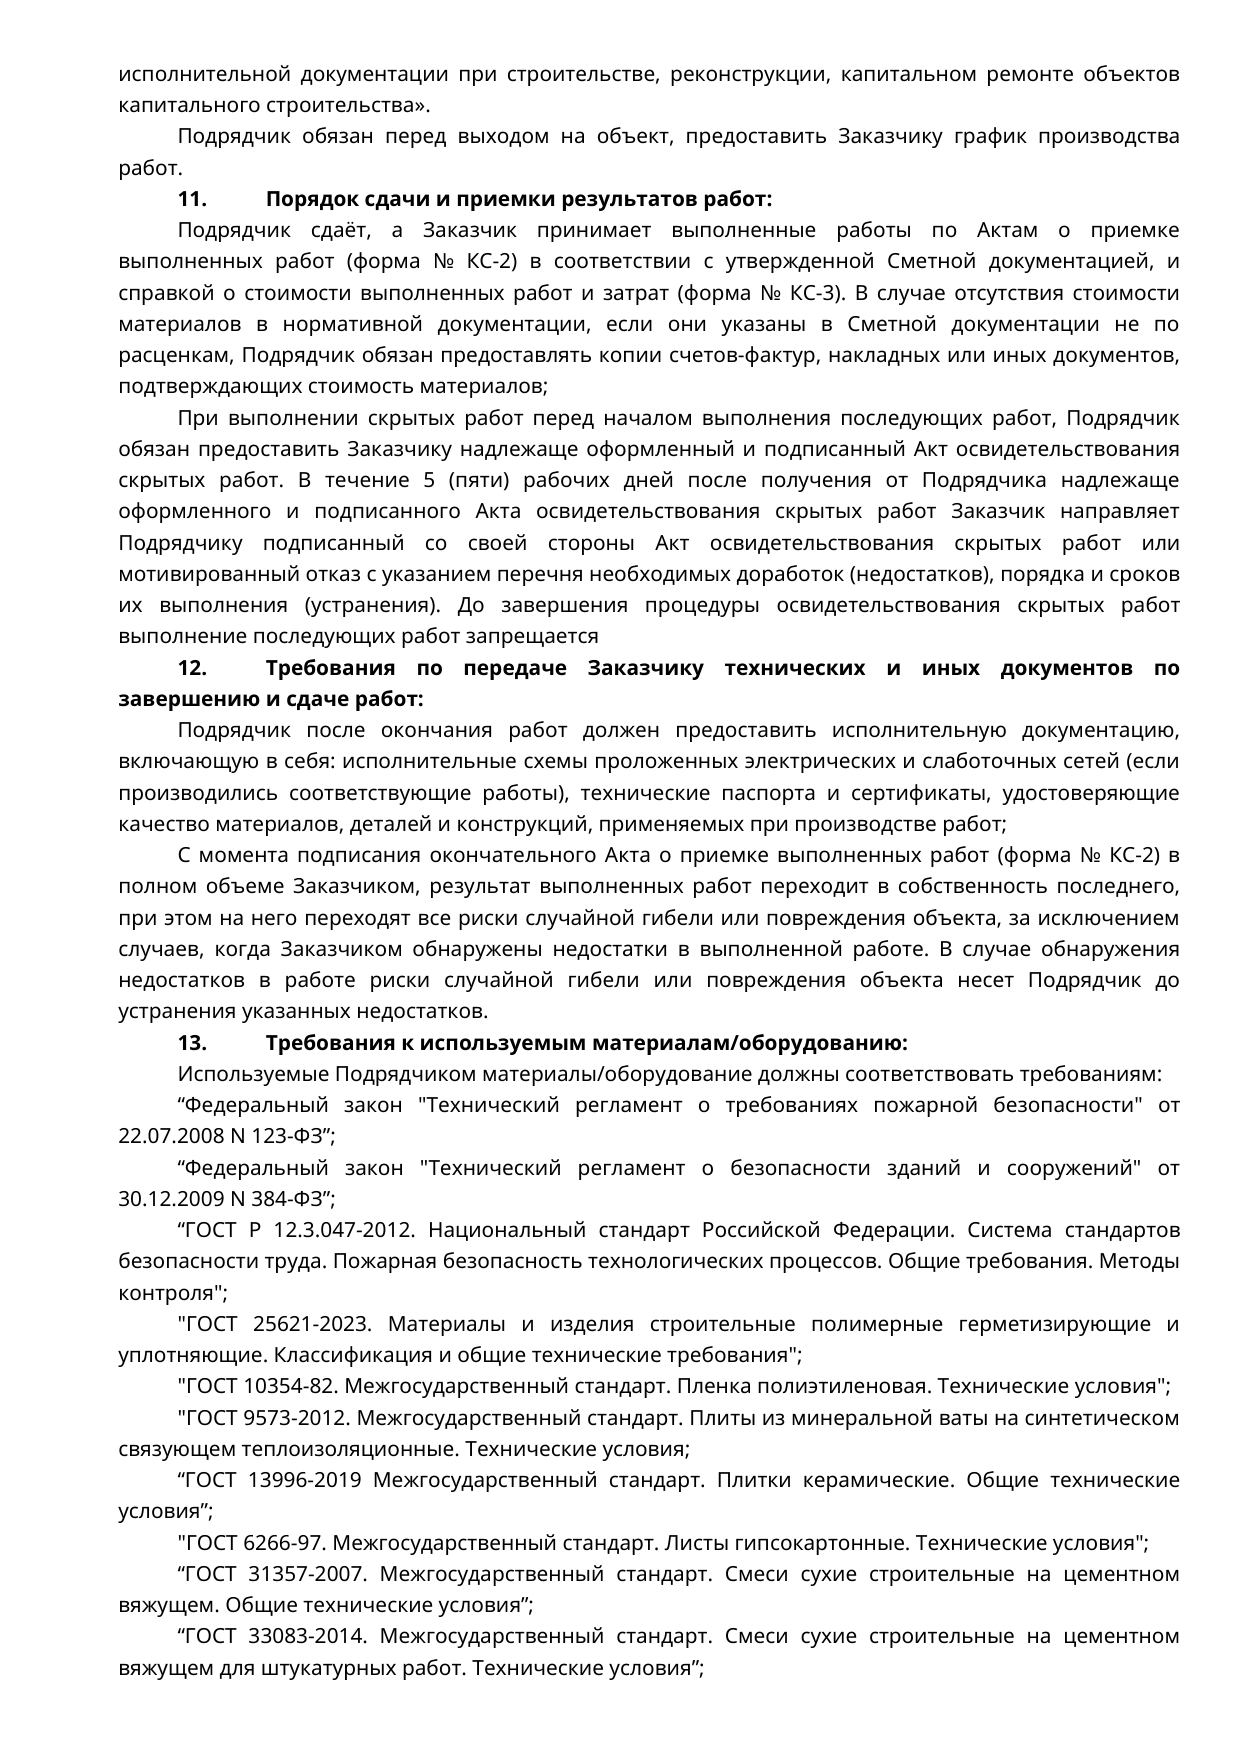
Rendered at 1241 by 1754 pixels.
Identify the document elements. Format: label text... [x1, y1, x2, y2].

text "ГОСТ 9573-2012. Межгосударственный стандарт. Плиты из минеральной ваты на синтетическом связующем теплоизоляционные. Технические условия; [118, 1403, 1181, 1462]
text “ГОСТ 31357-2007. Межгосударственный стандарт. Смеси сухие строительные на цементном вяжущем. Общие технические условия”; [118, 1559, 1181, 1619]
text Подрядчик после окончания работ должен предоставить исполнительную документацию, включающую в себя: исполнительные схемы проложенных электрических и слаботочных сетей (если производились соответствующие работы), технические паспорта и сертификаты, удостоверяющие качество материалов, деталей и конструкций, применяемых при производстве работ; [118, 715, 1181, 837]
text “ГОСТ 13996-2019 Межгосударственный стандарт. Плитки керамические. Общие технические условия”; [118, 1465, 1181, 1525]
text "ГОСТ 6266-97. Межгосударственный стандарт. Листы гипсокартонные. Технические условия"; [118, 1528, 1181, 1556]
text “Федеральный закон "Технический регламент о требованиях пожарной безопасности" от 22.07.2008 N 123-ФЗ”; [118, 1090, 1181, 1150]
list Требования по передаче Заказчику технических и иных документов по завершению и сдаче работ: [118, 653, 1181, 712]
text Используемые Подрядчиком материалы/оборудование должны соответствовать требованиям: [118, 1059, 1181, 1087]
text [118, 59, 1181, 119]
text “Федеральный закон "Технический регламент о безопасности зданий и сооружений" от 30.12.2009 N 384-ФЗ”; [118, 1153, 1181, 1212]
list Требования к используемым материалам/оборудованию: [118, 1028, 1181, 1056]
text При выполнении скрытых работ перед началом выполнения последующих работ, Подрядчик обязан предоставить Заказчику надлежаще оформленный и подписанный Акт освидетельствования скрытых работ. В течение 5 (пяти) рабочих дней после получения от Подрядчика надлежаще оформленного и подписанного Акта освидетельствования скрытых работ Заказчик направляет Подрядчику подписанный со своей стороны Акт освидетельствования скрытых работ или мотивированный отказ с указанием перечня необходимых доработок (недостатков), порядка и сроков их выполнения (устранения). До завершения процедуры освидетельствования скрытых работ выполнение последующих работ запрещается [118, 403, 1181, 650]
text Подрядчик обязан перед выходом на объект, предоставить Заказчику график производства работ. [118, 122, 1181, 181]
text “ГОСТ 33083-2014. Межгосударственный стандарт. Смеси сухие строительные на цементном вяжущем для штукатурных работ. Технические условия”; [118, 1622, 1181, 1681]
text Подрядчик сдаёт, а Заказчик принимает выполненные работы по Актам о приемке выполненных работ (форма № КС-2) в соответствии с утвержденной Сметной документацией, и справкой о стоимости выполненных работ и затрат (форма № КС-3). В случае отсутствия стоимости материалов в нормативной документации, если они указаны в Сметной документации не по расценкам, Подрядчик обязан предоставлять копии счетов-фактур, накладных или иных документов, подтверждающих стоимость материалов; [118, 215, 1181, 400]
text "ГОСТ 25621-2023. Материалы и изделия строительные полимерные герметизирующие и уплотняющие. Классификация и общие технические требования"; [118, 1309, 1181, 1369]
text “ГОСТ Р 12.3.047-2012. Национальный стандарт Российской Федерации. Система стандартов безопасности труда. Пожарная безопасность технологических процессов. Общие требования. Методы контроля"; [118, 1215, 1181, 1306]
text "ГОСТ 10354-82. Межгосударственный стандарт. Пленка полиэтиленовая. Технические условия"; [118, 1372, 1181, 1400]
list Порядок сдачи и приемки результатов работ: [118, 184, 1181, 212]
text С момента подписания окончательного Акта о приемке выполненных работ (форма № КС-2) в полном объеме Заказчиком, результат выполненных работ переходит в собственность последнего, при этом на него переходят все риски случайной гибели или повреждения объекта, за исключением случаев, когда Заказчиком обнаружены недостатки в выполненной работе. В случае обнаружения недостатков в работе риски случайной гибели или повреждения объекта несет Подрядчик до устранения указанных недостатков. [118, 840, 1181, 1025]
